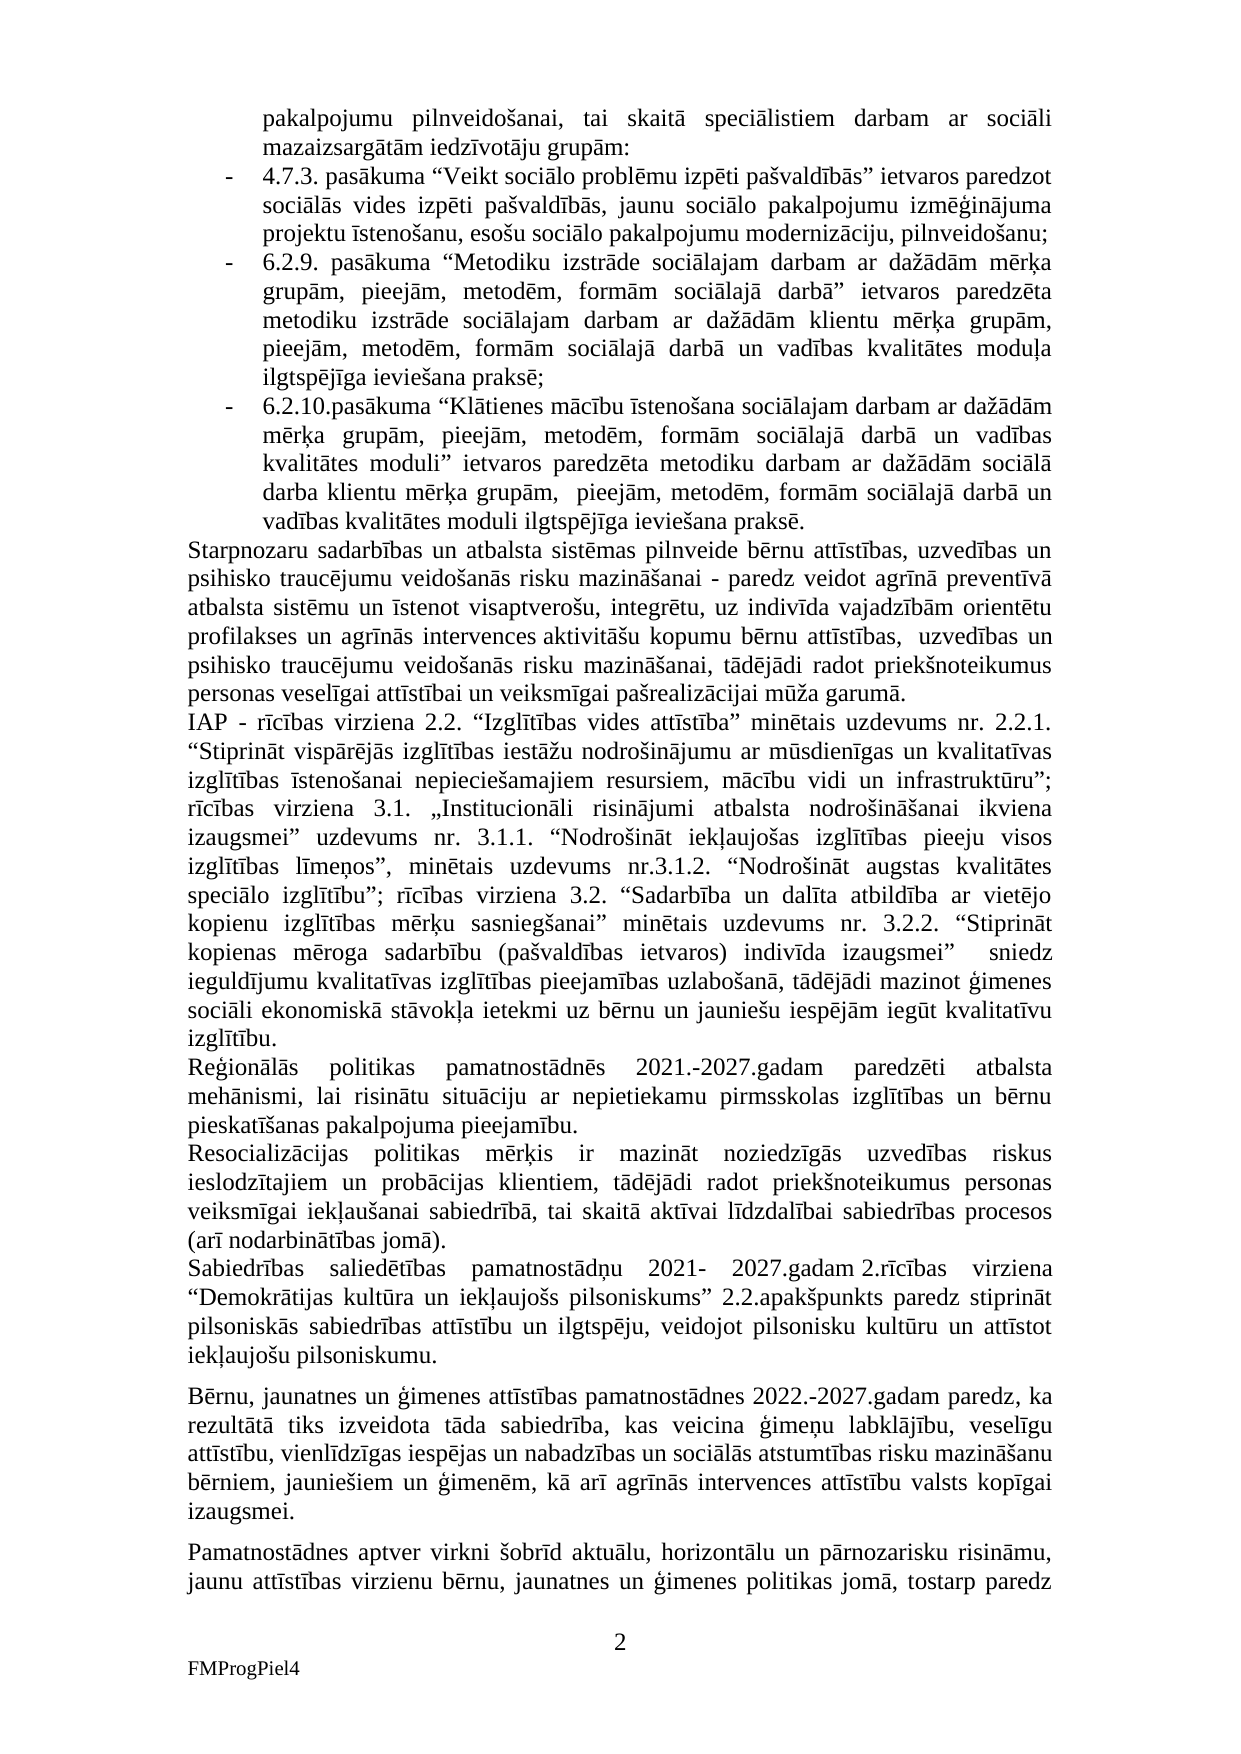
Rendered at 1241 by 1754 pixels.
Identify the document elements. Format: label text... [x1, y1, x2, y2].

text Bērnu, jaunatnes un ģimenes attīstības pamatnostādnes 2022.-2027.gadam paredz, ka rezultātā tiks izveidota tāda sabiedrība, kas veicina ģimeņu labklājību, veselīgu attīstību, vienlīdzīgas iespējas un nabadzības un sociālās atstumtības risku mazināšanu bērniem, jauniešiem un ģimenēm, kā arī agrīnās intervences attīstību valsts kopīgai izaugsmei. [187, 1381, 1053, 1525]
text Starpnozaru sadarbības un atbalsta sistēmas pilnveide bērnu attīstības, uzvedības un psihisko traucējumu veidošanās risku mazināšanai - paredz veidot agrīnā preventīvā atbalsta sistēmu un īstenot visaptverošu, integrētu, uz indivīda vajadzībām orientētu profilakses un agrīnās intervences aktivitāšu kopumu bērnu attīstības, uzvedības un psihisko traucējumu veidošanās risku mazināšanai, tādējādi radot priekšnoteikumus personas veselīgai attīstībai un veiksmīgai pašrealizācijai mūža garumā. [187, 535, 1053, 707]
text IAP - rīcības virziena 2.2. “Izglītības vides attīstība” minētais uzdevums nr. 2.2.1. “Stiprināt vispārējās izglītības iestāžu nodrošinājumu ar mūsdienīgas un kvalitatīvas izglītības īstenošanai nepieciešamajiem resursiem, mācību vidi un infrastruktūru”; rīcības virziena 3.1. „Institucionāli risinājumi atbalsta nodrošināšanai ikviena izaugsmei” uzdevums nr. 3.1.1. “Nodrošināt iekļaujošas izglītības pieeju visos izglītības līmeņos”, minētais uzdevums nr.3.1.2. “Nodrošināt augstas kvalitātes speciālo izglītību”; rīcības virziena 3.2. “Sadarbība un dalīta atbildība ar vietējo kopienu izglītības mērķu sasniegšanai” minētais uzdevums nr. 3.2.2. “Stiprināt kopienas mēroga sadarbību (pašvaldības ietvaros) indivīda izaugsmei” . [187, 707, 1053, 1052]
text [187, 1537, 1053, 1595]
list 4.7.3. pasākuma “Veikt sociālo problēmu izpēti pašvaldībās” ietvaros paredzot sociālās vides izpēti pašvaldībās, jaunu sociālo pakalpojumu izmēģinājuma projektu īstenošanu, esošu sociālo pakalpojumu modernizāciju, pilnveidošanu; [225, 161, 1053, 247]
text Resocializācijas politikas mērķis ir mazināt noziedzīgās uzvedības riskus ieslodzītajiem un probācijas klientiem, tādējādi radot priekšnoteikumus personas veiksmīgai iekļaušanai sabiedrībā, tai skaitā aktīvai līdzdalībai sabiedrības procesos (arī nodarbinātības jomā). [187, 1138, 1053, 1253]
list 6.2.9. pasākuma “Metodiku izstrāde sociālajam darbam ar dažādām mērķa grupām, pieejām, metodēm, formām sociālajā darbā” ietvaros paredzēta metodiku izstrāde sociālajam darbam ar dažādām klientu mērķa grupām, pieejām, metodēm, formām sociālajā darbā un vadības kvalitātes moduļa ilgtspējīga ieviešana praksē; [225, 247, 1053, 391]
text Sabiedrības saliedētības pamatnostādņu 2021- 2027.gadam 2.rīcības virziena “Demokrātijas kultūra un iekļaujošs pilsoniskums” 2.2.apakšpunkts paredz stiprināt pilsoniskās sabiedrības attīstību un ilgtspēju, veidojot pilsonisku kultūru un attīstot iekļaujošu pilsoniskumu. [187, 1253, 1053, 1368]
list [225, 103, 1053, 161]
list 6.2.10.pasākuma “Klātienes mācību īstenošana sociālajam darbam ar dažādām mērķa grupām, pieejām, metodēm, formām sociālajā darbā un vadības kvalitātes moduli” ietvaros paredzēta metodiku darbam ar dažādām sociālā darba klientu mērķa grupām, pieejām, metodēm, formām sociālajā darbā un vadības kvalitātes moduli ilgtspējīga ieviešana praksē. [225, 391, 1053, 535]
text Reģionālās politikas pamatnostādnēs 2021.-2027.gadam paredzēti atbalsta mehānismi, lai risinātu situāciju ar nepietiekamu pirmsskolas izglītības un bērnu pieskatīšanas pakalpojuma pieejamību. [187, 1052, 1053, 1138]
